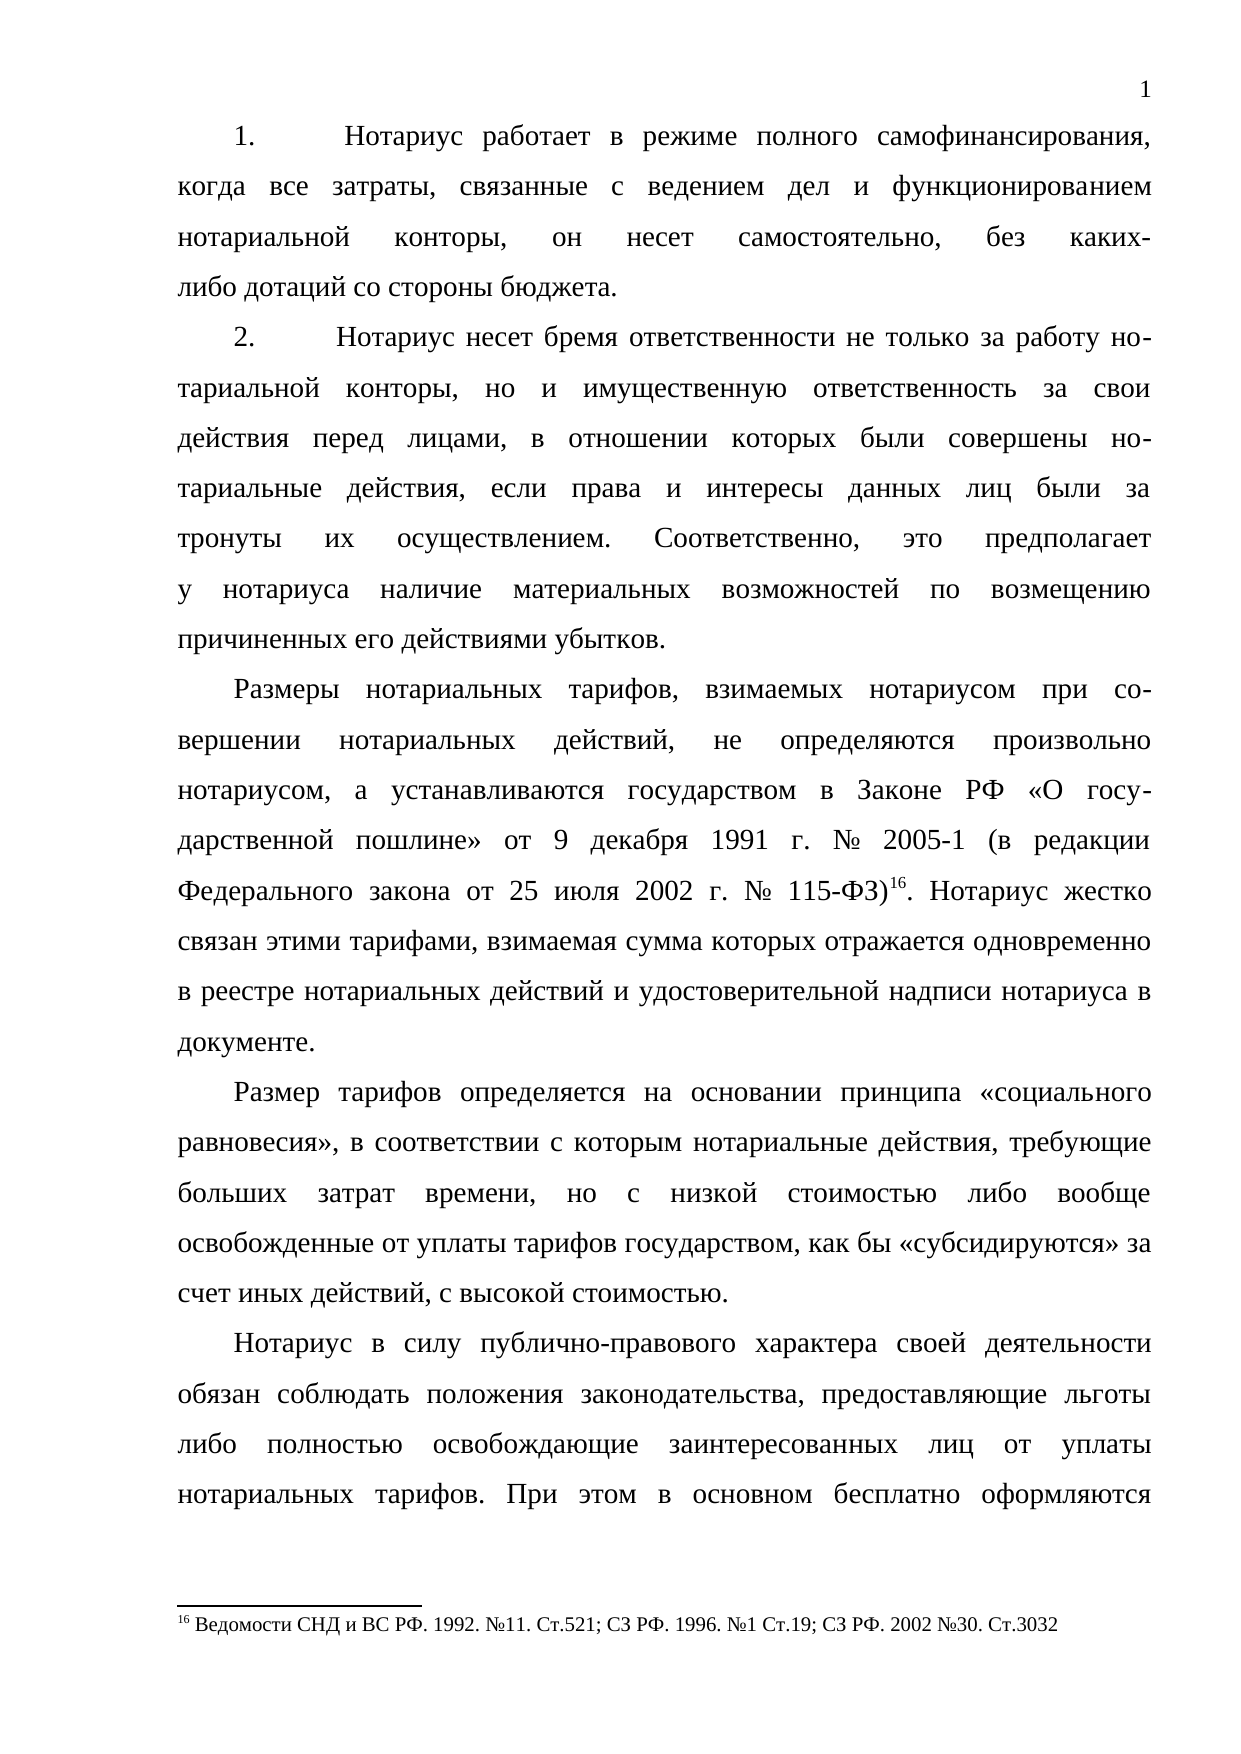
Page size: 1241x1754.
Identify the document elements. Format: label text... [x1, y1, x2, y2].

list Нотариус несет бремя ответственности не только за работу нотариальной конторы, но и имущественную ответственность за свои действия перед лицами, в отношении которых были совершены нотариальные действия, если права и интересы данных лиц были за тронуты их осуществлением. Соответственно, это предполагает у нотариуса наличие материальных возможностей по возмещению причиненных его действиями убытков. [177, 319, 1152, 655]
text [177, 1326, 1152, 1510]
list Нотариус работает в режиме полного самофинансирования, когда все затраты, связанные с ведением дел и функционированием нотариальной конторы, он несет самостоятельно, без каких- либо дотаций со стороны бюджета. [177, 118, 1152, 303]
text Размер тарифов определяется на основании принципа «социального равновесия», в соответствии с которым нотариальные действия, требующие больших затрат времени, но с низкой стоимостью либо вообще освобожденные от уплаты тарифов государством, как бы «субсидируются» за счет иных действий, с высокой стоимостью. [177, 1074, 1152, 1309]
text Размеры нотариальных тарифов, взимаемых нотариусом при совершении нотариальных действий, не определяются произвольно нотариусом, а устанавливаются государством в Законе РФ «О государственной пошлине» от 9 декабря 1991 г. № 2005-1 (в редакции Федерального закона от 25 июля 2002 г. № 115-ФЗ). Нотариус жестко связан этими тарифами, взимаемая сумма которых отражается одновременно в реестре нотариальных действий и удостоверительной надписи нотариуса в документе. [177, 672, 1152, 1057]
